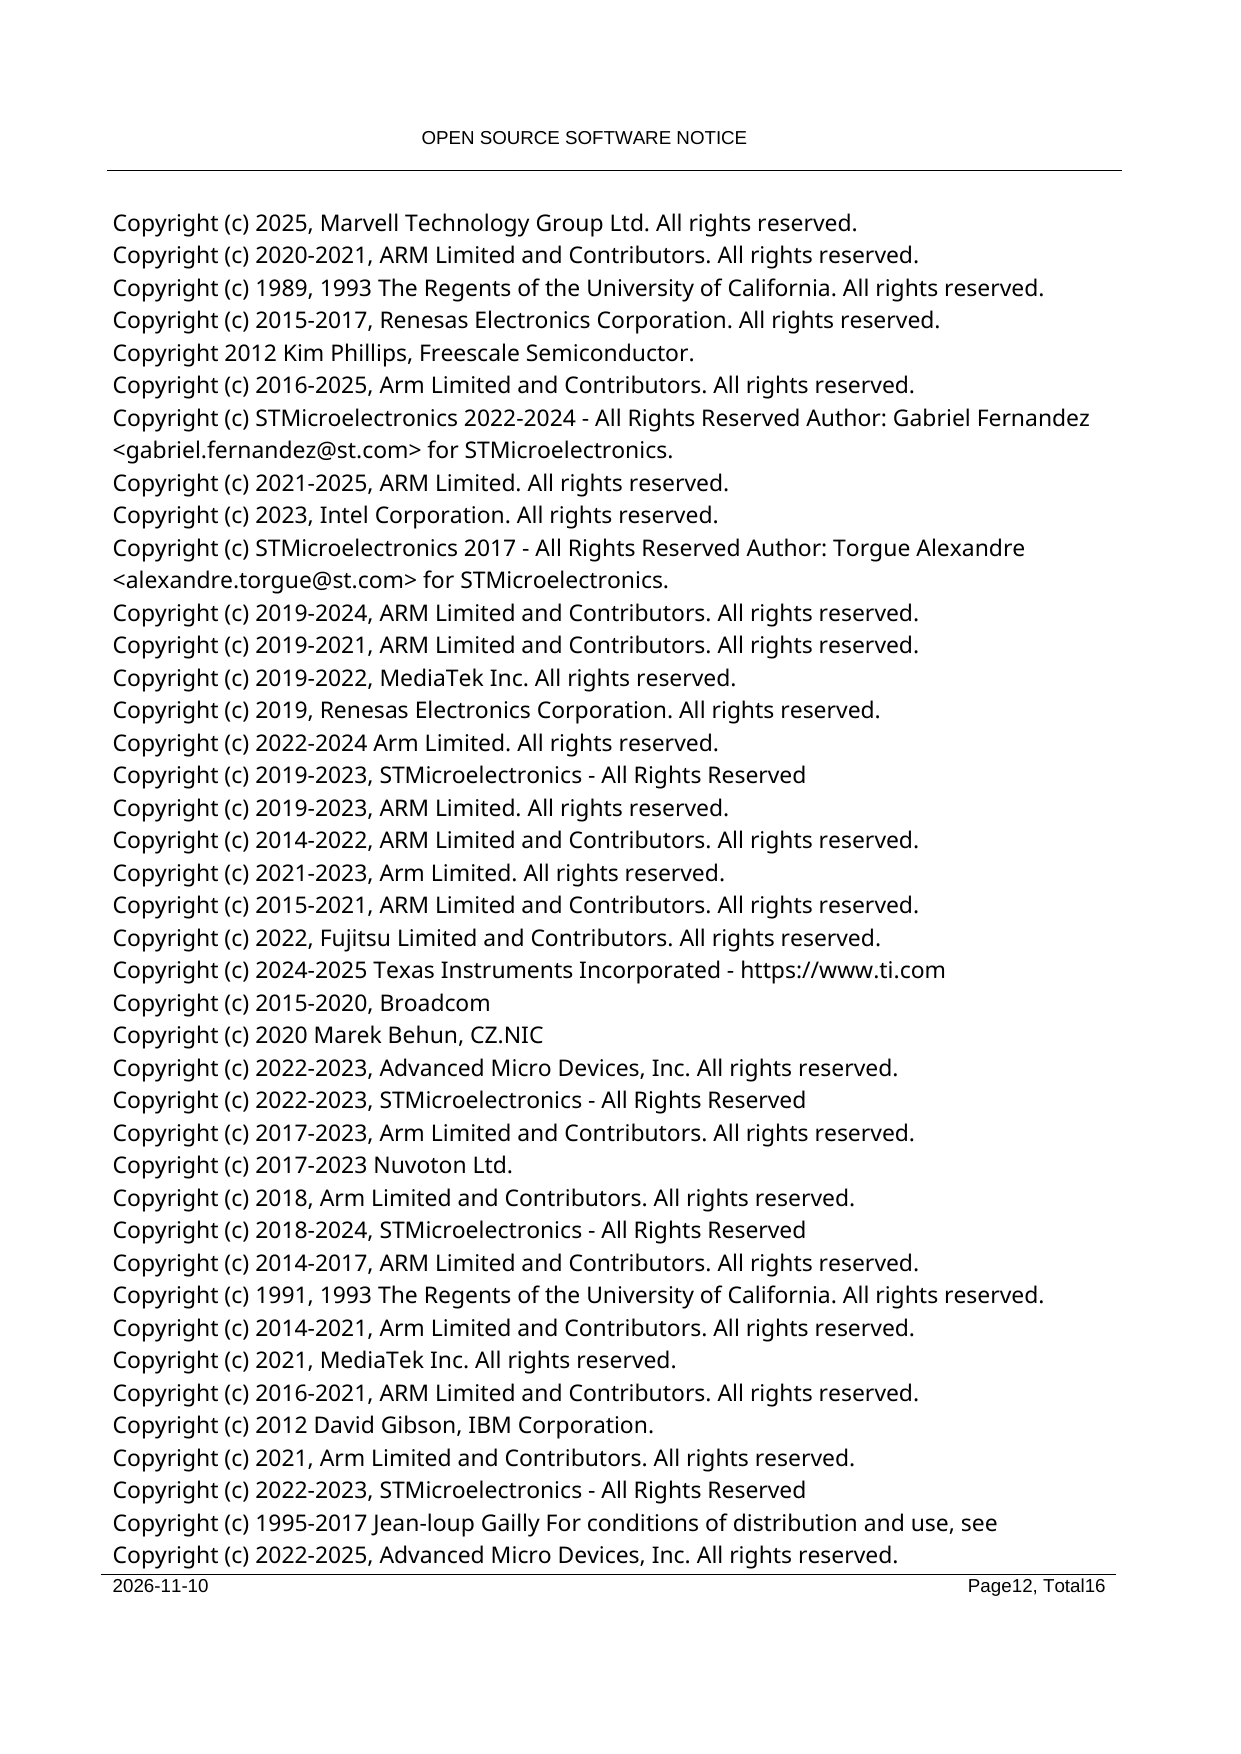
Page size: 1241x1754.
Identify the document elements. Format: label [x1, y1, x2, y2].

text [112, 206, 1128, 1571]
